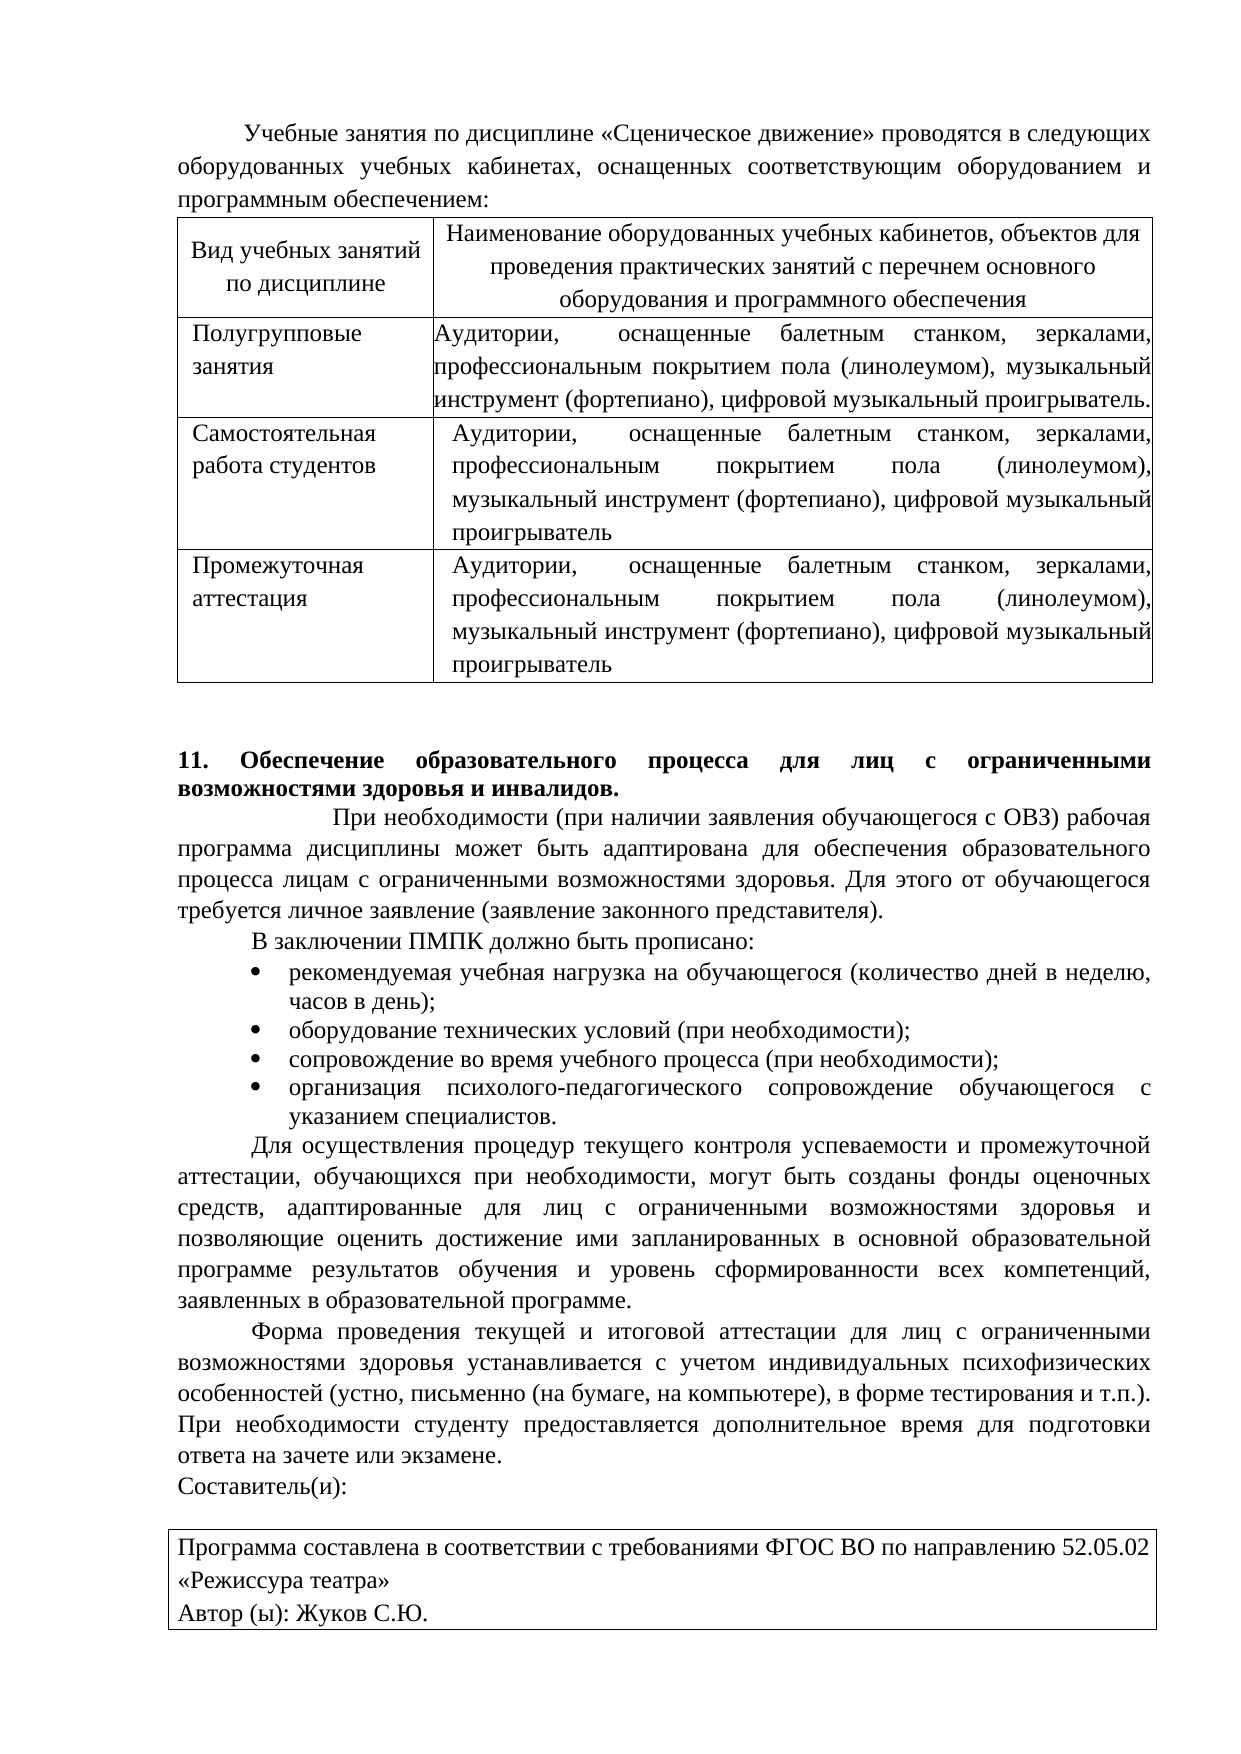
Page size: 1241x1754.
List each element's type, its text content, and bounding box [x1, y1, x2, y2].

table_cell Аудитории, оснащенные балетным станком, зеркалами, профессиональным покрытием пола (линолеумом), музыкальный инструмент (фортепиано), цифровой музыкальный проигрыватель [434, 550, 1152, 682]
list сопровождение во время учебного процесса (при необходимости); [251, 1044, 1152, 1072]
table_cell Промежуточная аттестация [178, 550, 433, 682]
table_header Наименование оборудованных учебных кабинетов, объектов для проведения практических занятий с перечнем основного оборудования и программного обеспечения [434, 218, 1152, 317]
list оборудование технических условий (при необходимости); [251, 1015, 1152, 1044]
list организация психолого-педагогического сопровождение обучающегося с указанием специалистов. [251, 1072, 1152, 1130]
text 11. Обеспечение образовательного процесса для лиц с ограниченными возможностями здоровья и инвалидов. [177, 745, 1152, 802]
text Форма проведения текущей и итоговой аттестации для лиц с ограниченными возможностями здоровья устанавливается с учетом индивидуальных психофизических особенностей (устно, письменно (на бумаге, на компьютере), в форме тестирования и т.п.). При необходимости студенту предоставляется дополнительное время для подготовки ответа на зачете или экзамене. [177, 1316, 1152, 1469]
text Составитель(и): [177, 1471, 1152, 1500]
text Автор (ы): Жуков С.Ю. [169, 1595, 1156, 1629]
table_cell Аудитории, оснащенные балетным станком, зеркалами, профессиональным покрытием пола (линолеумом), музыкальный инструмент (фортепиано), цифровой музыкальный проигрыватель. [434, 318, 1152, 417]
text «Режиссура театра» [169, 1562, 1156, 1594]
text Программа составлена в соответствии с требованиями ФГОС ВО по направлению 52.05.02 [169, 1530, 1156, 1561]
table_cell Самостоятельная работа студентов [178, 418, 433, 549]
table_cell Аудитории, оснащенные балетным станком, зеркалами, профессиональным покрытием пола (линолеумом), музыкальный инструмент (фортепиано), цифровой музыкальный проигрыватель [434, 418, 1152, 549]
table_cell Полугрупповые занятия [178, 318, 433, 417]
text При необходимости (при наличии заявления обучающегося с ОВЗ) рабочая программа дисциплины может быть адаптирована для обеспечения образовательного процесса лицам с ограниченными возможностями здоровья. Для этого от обучающегося требуется личное заявление (заявление законного представителя). [177, 802, 1152, 924]
text В заключении ПМПК должно быть прописано: [177, 926, 1152, 955]
text Учебные занятия по дисциплине «Сценическое движение» проводятся в следующих оборудованных учебных кабинетах, оснащенных соответствующим оборудованием и программным обеспечением: [177, 118, 1152, 213]
text Для осуществления процедур текущего контроля успеваемости и промежуточной аттестации, обучающихся при необходимости, могут быть созданы фонды оценочных средств, адаптированные для лиц с ограниченными возможностями здоровья и позволяющие оценить достижение ими запланированных в основной образовательной программе результатов обучения и уровень сформированности всех компетенций, заявленных в образовательной программе. [177, 1130, 1152, 1314]
list рекомендуемая учебная нагрузка на обучающегося (количество дней в неделю, часов в день); [251, 957, 1152, 1015]
table_header Вид учебных занятий по дисциплине [178, 218, 433, 317]
